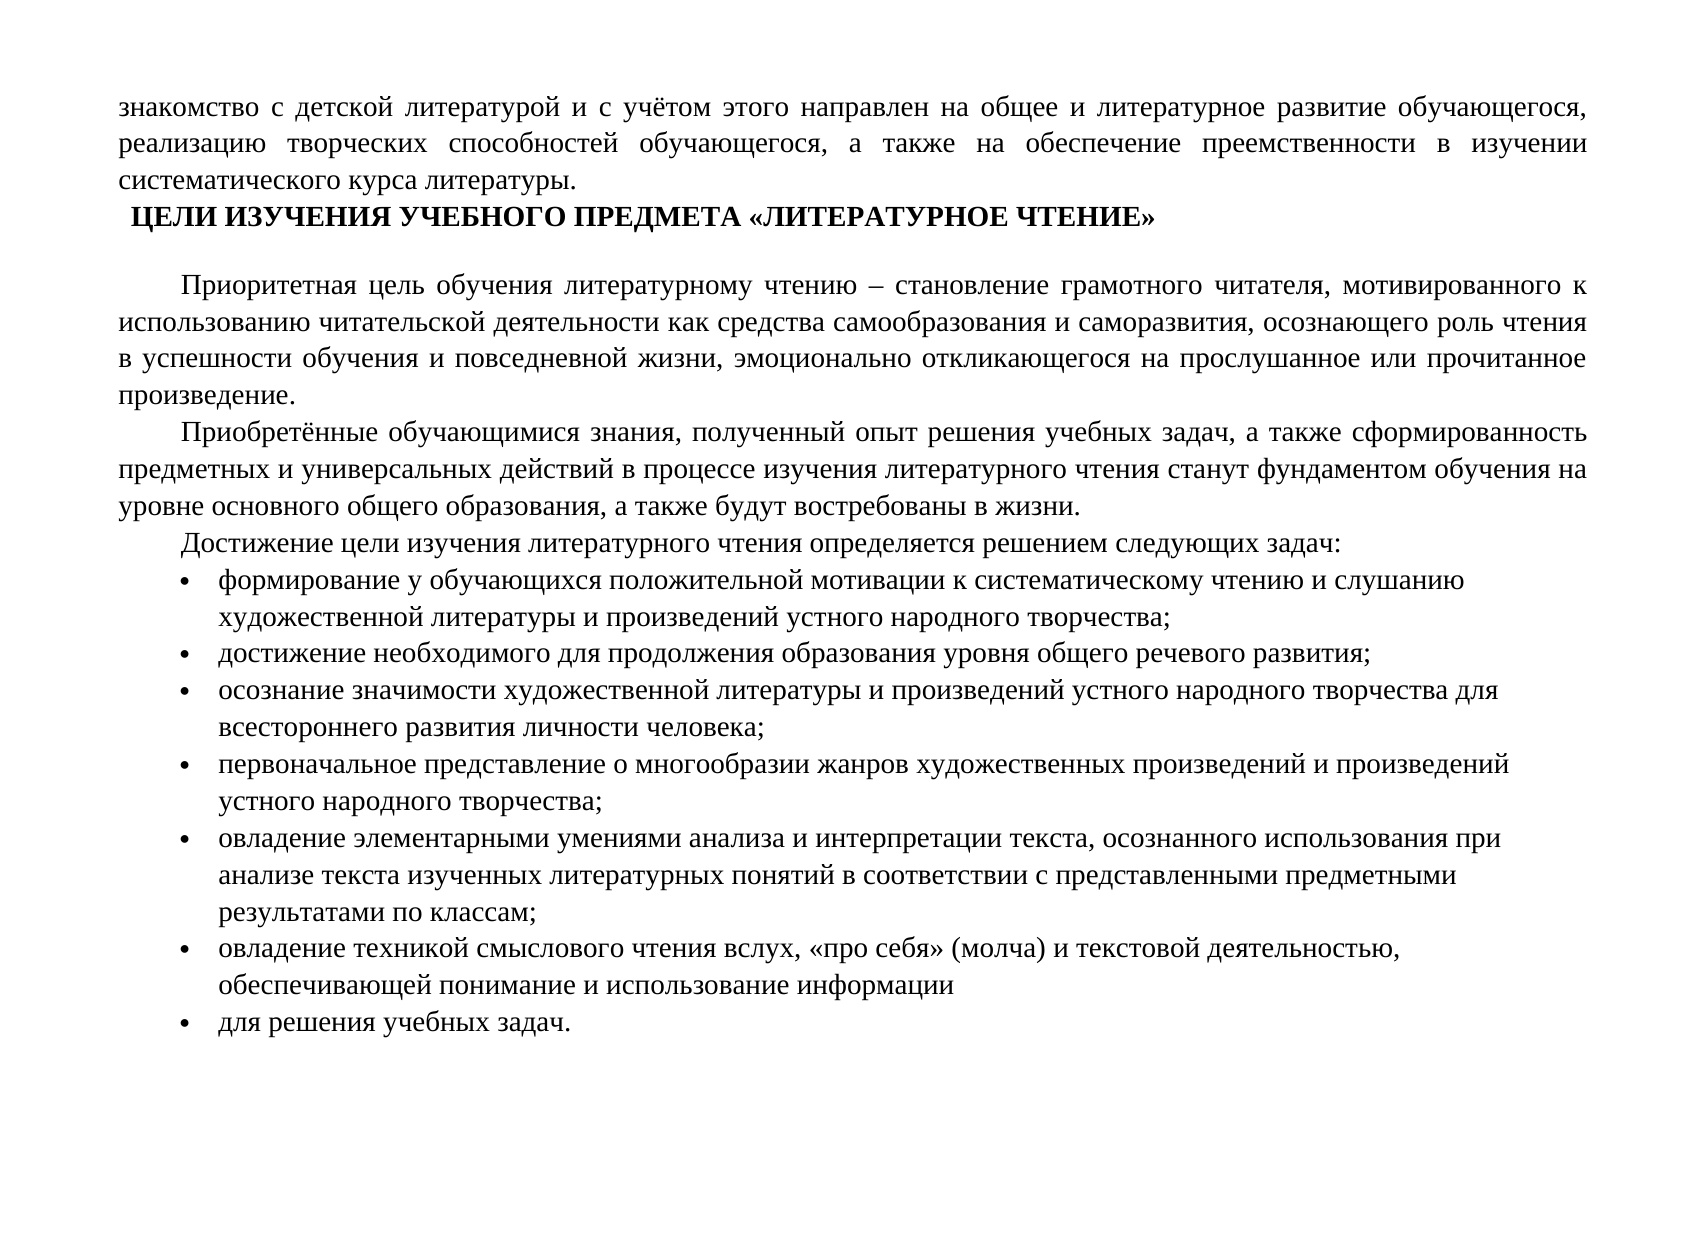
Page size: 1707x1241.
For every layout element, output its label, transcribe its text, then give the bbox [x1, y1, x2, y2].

text Приобретённые обучающимися знания, полученный опыт решения учебных задач, а также сформированность предметных и универсальных действий в процессе изучения литературного чтения станут фундаментом обучения на уровне основного общего образования, а также будут востребованы в жизни. [118, 414, 1588, 522]
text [118, 89, 1588, 196]
text Приоритетная цель обучения литературному чтению – становление грамотного читателя, мотивированного к использованию читательской деятельности как средства самообразования и саморазвития, осознающего роль чтения в успешности обучения и повседневной жизни, эмоционально откликающегося на прослушанное или прочитанное произведение. [118, 267, 1588, 411]
list овладение техникой смыслового чтения вслух, «про себя» (молча) и текстовой деятельностью, обеспечивающей понимание и использование информации [181, 931, 1588, 1001]
list достижение необходимого для продолжения образования уровня общего речевого развития; [181, 636, 1588, 669]
text ЦЕЛИ ИЗУЧЕНИЯ УЧЕБНОГО ПРЕДМЕТА «ЛИТЕРАТУРНОЕ ЧТЕНИЕ» [131, 199, 1588, 233]
list овладение элементарными умениями анализа и интерпретации текста, осознанного использования при анализе текста изученных литературных понятий в соответствии с представленными предметными результатами по классам; [181, 820, 1588, 927]
list осознание значимости художественной литературы и произведений устного народного творчества для всестороннего развития личности человека; [181, 672, 1588, 743]
text Достижение цели изучения литературного чтения определяется решением следующих задач: [118, 525, 1588, 558]
list первоначальное представление о многообразии жанров художественных произведений и произведений устного народного творчества; [181, 746, 1588, 817]
list для решения учебных задач. [181, 1004, 1588, 1038]
list формирование у обучающихся положительной мотивации к систематическому чтению и слушанию художественной литературы и произведений устного народного творчества; [181, 562, 1588, 632]
